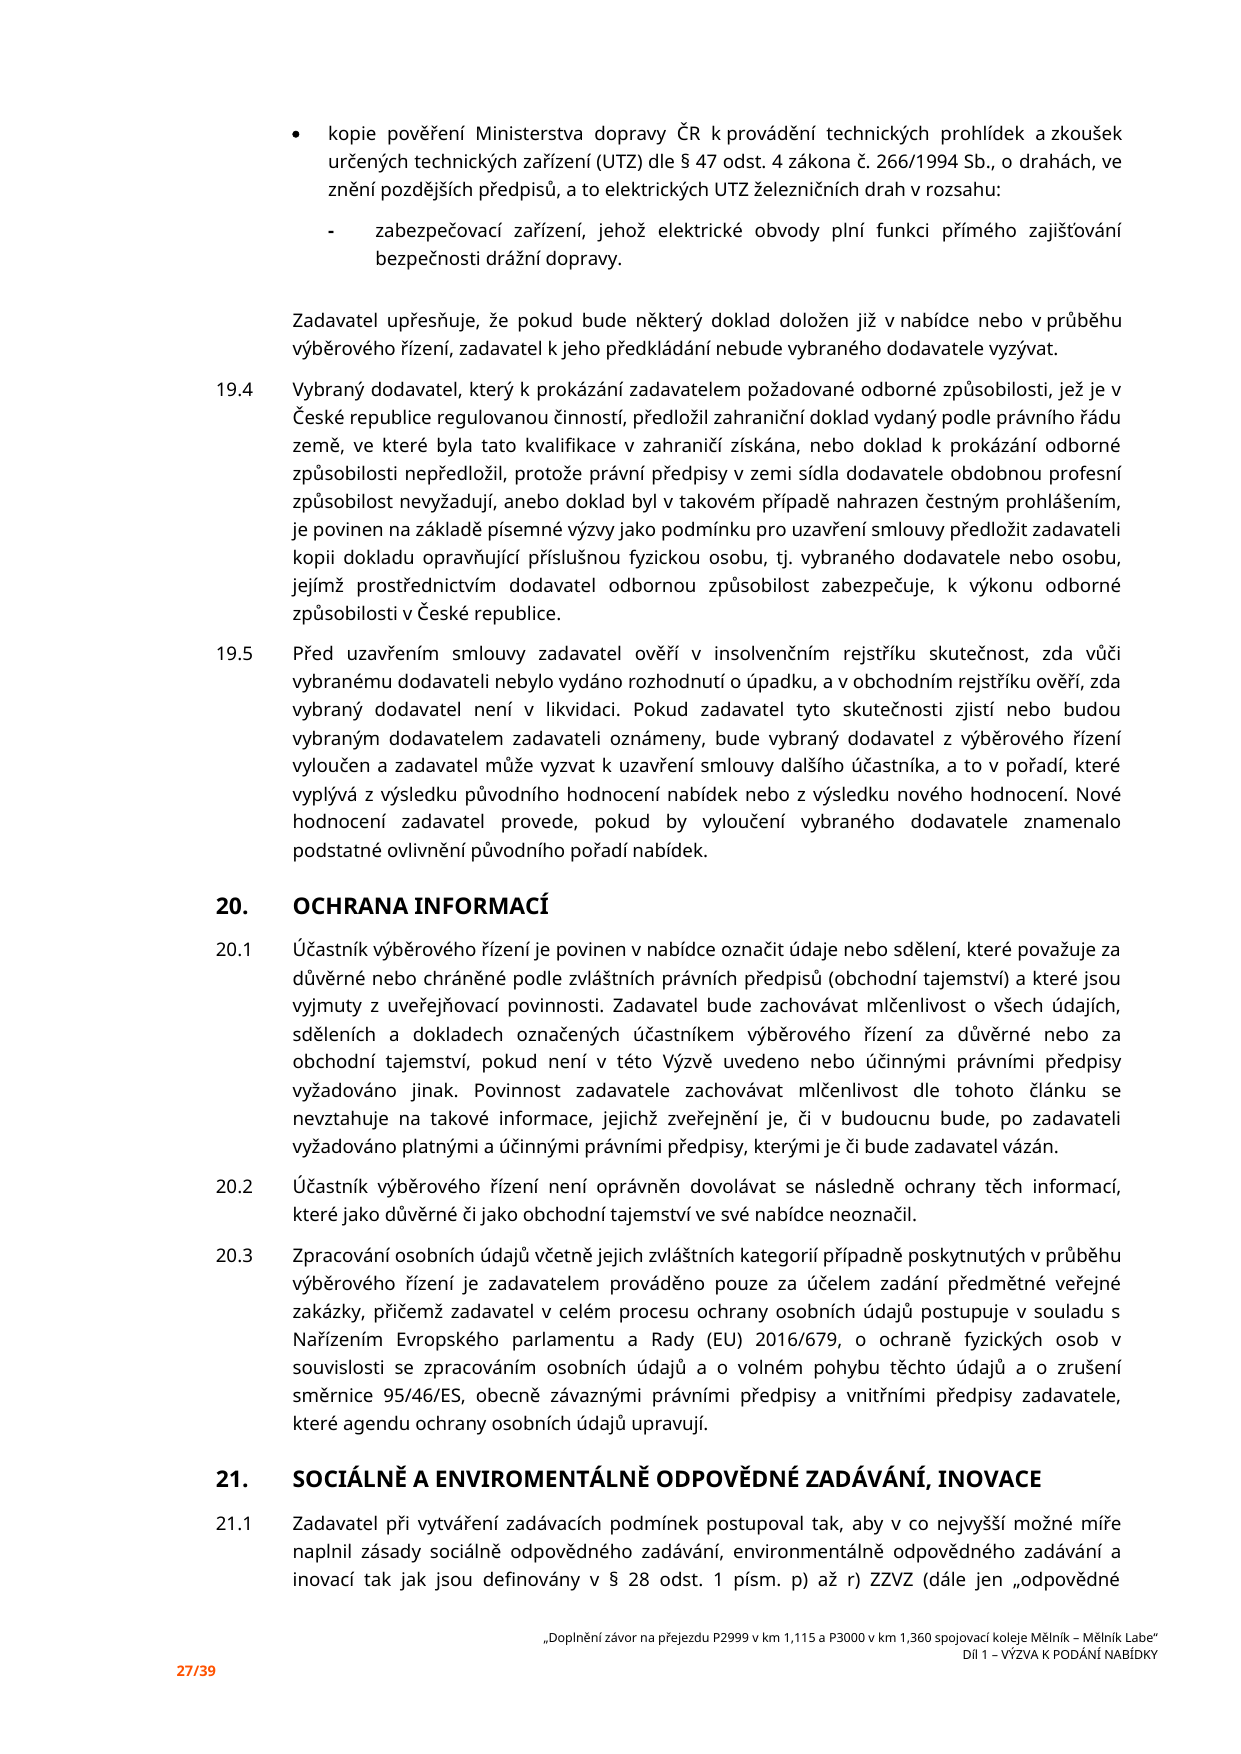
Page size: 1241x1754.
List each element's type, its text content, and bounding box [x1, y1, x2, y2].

text Zadavatel upřesňuje, že pokud bude některý doklad doložen již v nabídce nebo v průběhu výběrového řízení, zadavatel k jeho předkládání nebude vybraného dodavatele vyzývat. [292, 307, 1122, 361]
text Zpracování osobních údajů včetně jejich zvláštních kategorií případně poskytnutých v průběhu výběrového řízení je zadavatelem prováděno pouze za účelem zadání předmětné veřejné zakázky, přičemž zadavatel v celém procesu ochrany osobních údajů postupuje v souladu s Nařízením Evropského parlamentu a Rady (EU) 2016/679, o ochraně fyzických osob v souvislosti se zpracováním osobních údajů a o volném pohybu těchto údajů a o zrušení směrnice 95/46/ES, obecně závaznými právními předpisy a vnitřními předpisy zadavatele, které agendu ochrany osobních údajů upravují. [216, 1242, 1122, 1436]
text OCHRANA INFORMACÍ [216, 890, 1122, 921]
text SOCIÁLNĚ A ENVIROMENTÁLNĚ ODPOVĚDNÉ ZADÁVÁNÍ, INOVACE [216, 1463, 1122, 1494]
text Před uzavřením smlouvy zadavatel ověří v insolvenčním rejstříku skutečnost, zda vůči vybranému dodavateli nebylo vydáno rozhodnutí o úpadku, a v obchodním rejstříku ověří, zda vybraný dodavatel není v likvidaci. Pokud zadavatel tyto skutečnosti zjistí nebo budou vybraným dodavatelem zadavateli oznámeny, bude vybraný dodavatel z výběrového řízení vyloučen a zadavatel může vyzvat k uzavření smlouvy dalšího účastníka, a to v pořadí, které vyplývá z výsledku původního hodnocení nabídek nebo z výsledku nového hodnocení. Nové hodnocení zadavatel provede, pokud by vyloučení vybraného dodavatele znamenalo podstatné ovlivnění původního pořadí nabídek. [216, 641, 1122, 862]
text kopie pověření Ministerstva dopravy ČR k provádění technických prohlídek a zkoušek určených technických zařízení (UTZ) dle § 47 odst. 4 zákona č. 266/1994 Sb., o drahách, ve znění pozdějších předpisů, a to elektrických UTZ železničních drah v rozsahu: [292, 121, 1122, 202]
text Vybraný dodavatel, který k prokázání zadavatelem požadované odborné způsobilosti, jež je v České republice regulovanou činností, předložil zahraniční doklad vydaný podle právního řádu země, ve které byla tato kvalifikace v zahraničí získána, nebo doklad k prokázání odborné způsobilosti nepředložil, protože právní předpisy v zemi sídla dodavatele obdobnou profesní způsobilost nevyžadují, anebo doklad byl v takovém případě nahrazen čestným prohlášením, je povinen na základě písemné výzvy jako podmínku pro uzavření smlouvy předložit zadavateli kopii dokladu opravňující příslušnou fyzickou osobu, tj. vybraného dodavatele nebo osobu, jejímž prostřednictvím dodavatel odbornou způsobilost zabezpečuje, k výkonu odborné způsobilosti v České republice. [216, 376, 1122, 626]
text zabezpečovací zařízení, jehož elektrické obvody plní funkci přímého zajišťování bezpečnosti drážní dopravy. [328, 217, 1122, 271]
text Účastník výběrového řízení je povinen v nabídce označit údaje nebo sdělení, které považuje za důvěrné nebo chráněné podle zvláštních právních předpisů (obchodní tajemství) a které jsou vyjmuty z uveřejňovací povinnosti. Zadavatel bude zachovávat mlčenlivost o všech údajích, sděleních a dokladech označených účastníkem výběrového řízení za důvěrné nebo za obchodní tajemství, pokud není v této Výzvě uvedeno nebo účinnými právními předpisy vyžadováno jinak. Povinnost zadavatele zachovávat mlčenlivost dle tohoto článku se nevztahuje na takové informace, jejichž zveřejnění je, či v budoucnu bude, po zadavateli vyžadováno platnými a účinnými právními předpisy, kterými je či bude zadavatel vázán. [216, 937, 1122, 1158]
text Účastník výběrového řízení není oprávněn dovolávat se následně ochrany těch informací, které jako důvěrné či jako obchodní tajemství ve své nabídce neoznačil. [216, 1173, 1122, 1227]
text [216, 1510, 1122, 1592]
